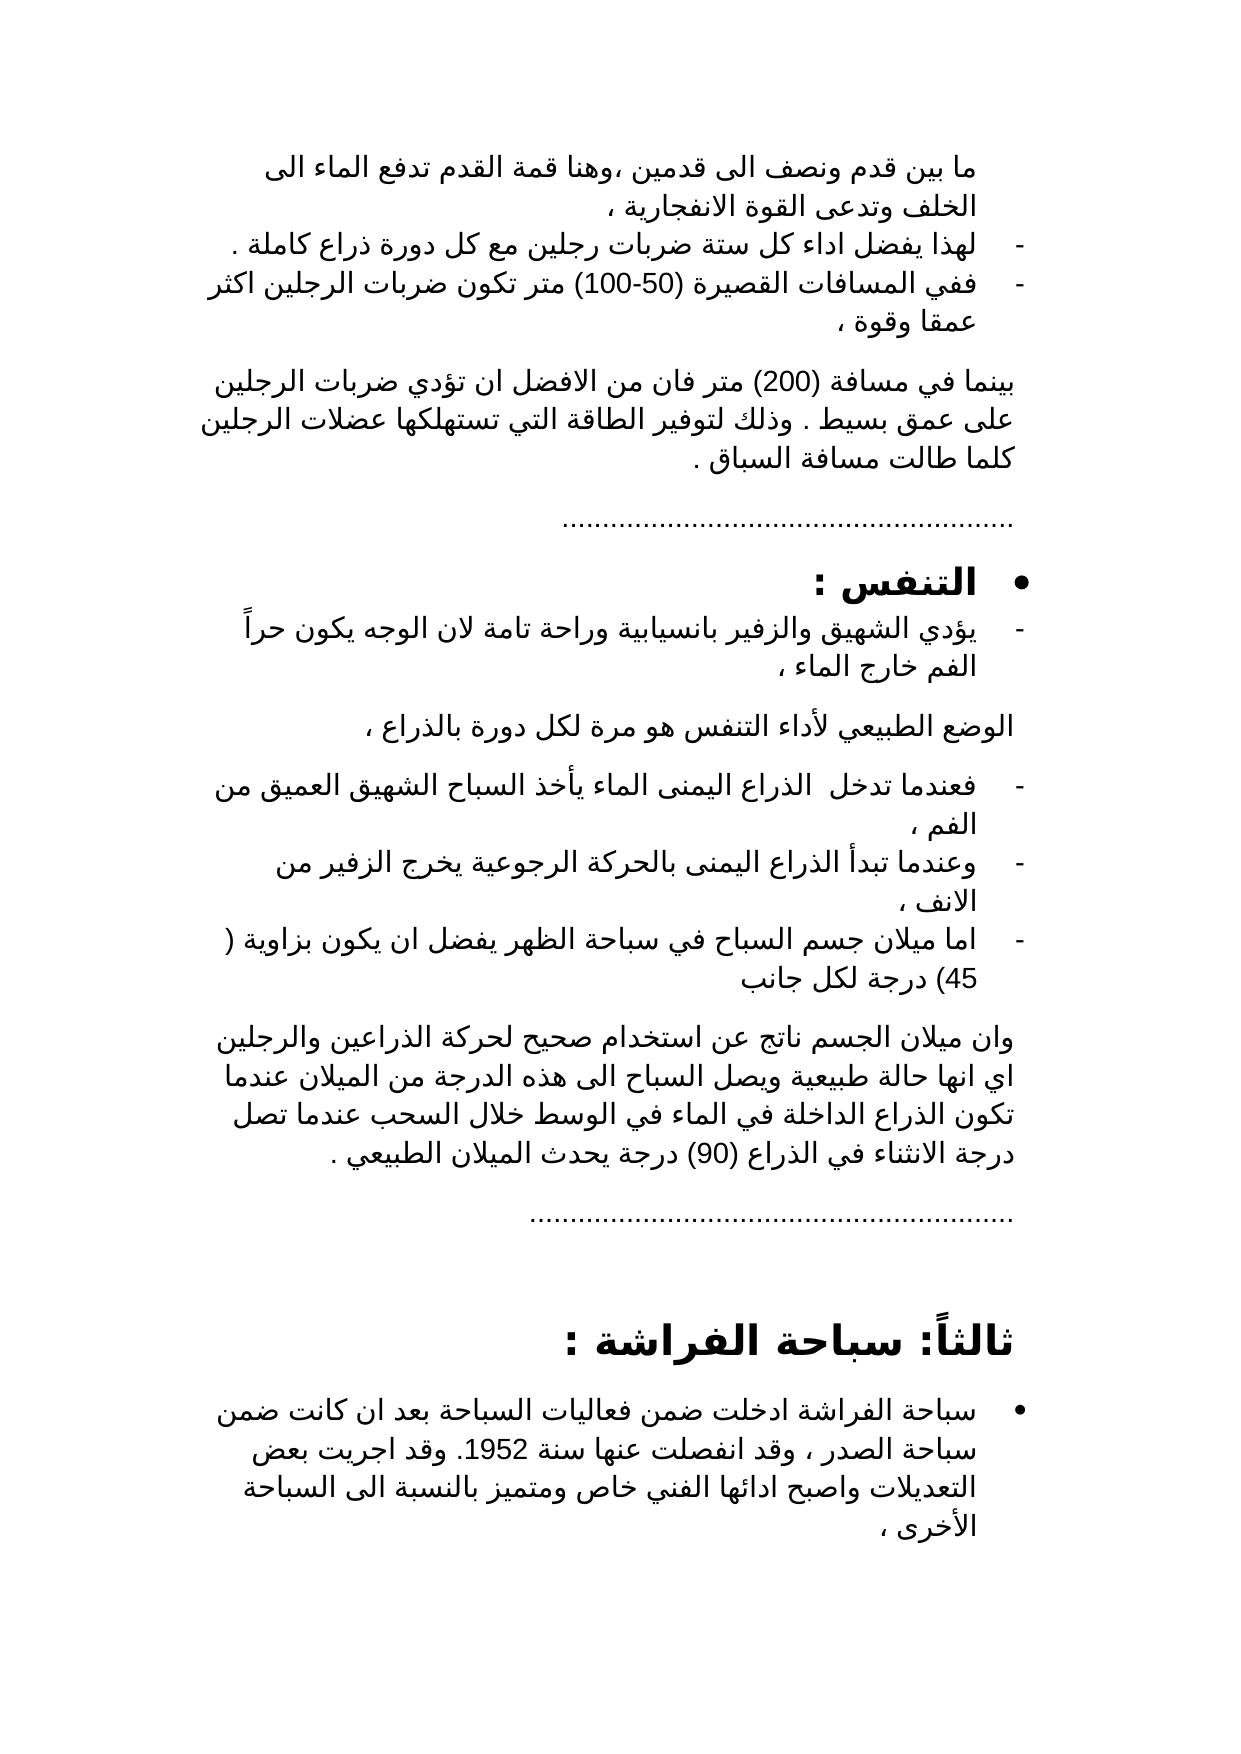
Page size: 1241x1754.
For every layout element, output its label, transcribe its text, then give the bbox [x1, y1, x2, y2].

list فعندما تدخل الذراع اليمنى الماء يأخذ السباح الشهيق العميق من الفم ، [187, 768, 1015, 840]
list ففي المسافات القصيرة (50-100) متر تكون ضربات الرجلين اكثر عمقا وقوة ، [187, 266, 1015, 338]
list وعندما تبدأ الذراع اليمنى بالحركة الرجوعية يخرج الزفير من الانف ، [187, 845, 1015, 917]
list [187, 150, 1015, 222]
text ثالثاً: سباحة الفراشة : [187, 1316, 1015, 1365]
text بينما في مسافة (200) متر فان من الافضل ان تؤدي ضربات الرجلين على عمق بسيط . وذلك لتوفير الطاقة التي تستهلكها عضلات الرجلين كلما طالت مسافة السباق . [187, 363, 1015, 474]
text ........................................................ [187, 500, 1015, 533]
list لهذا يفضل اداء كل ستة ضربات رجلين مع كل دورة ذراع كاملة . [187, 227, 1015, 261]
list يؤدي الشهيق والزفير بانسيابية وراحة تامة لان الوجه يكون حراً الفم خارج الماء ، [187, 611, 1015, 683]
text ............................................................ [187, 1195, 1015, 1229]
list اما ميلان جسم السباح في سباحة الظهر يفضل ان يكون بزاوية (45) درجة لكل جانب [187, 922, 1015, 994]
list سباحة الفراشة ادخلت ضمن فعاليات السباحة بعد ان كانت ضمن سباحة الصدر ، وقد انفصلت عنها سنة 1952. وقد اجريت بعض التعديلات واصبح ادائها الفني خاص ومتميز بالنسبة الى السباحة الأخرى ، [187, 1393, 1015, 1542]
text وان ميلان الجسم ناتج عن استخدام صحيح لحركة الذراعين والرجلين اي انها حالة طبيعية ويصل السباح الى هذه الدرجة من الميلان عندما تكون الذراع الداخلة في الماء في الوسط خلال السحب عندما تصل درجة الانثناء في الذراع (90) درجة يحدث الميلان الطبيعي . [187, 1020, 1015, 1169]
list التنفس : [187, 561, 1015, 604]
text الوضع الطبيعي لأداء التنفس هو مرة لكل دورة بالذراع ، [187, 709, 1015, 742]
